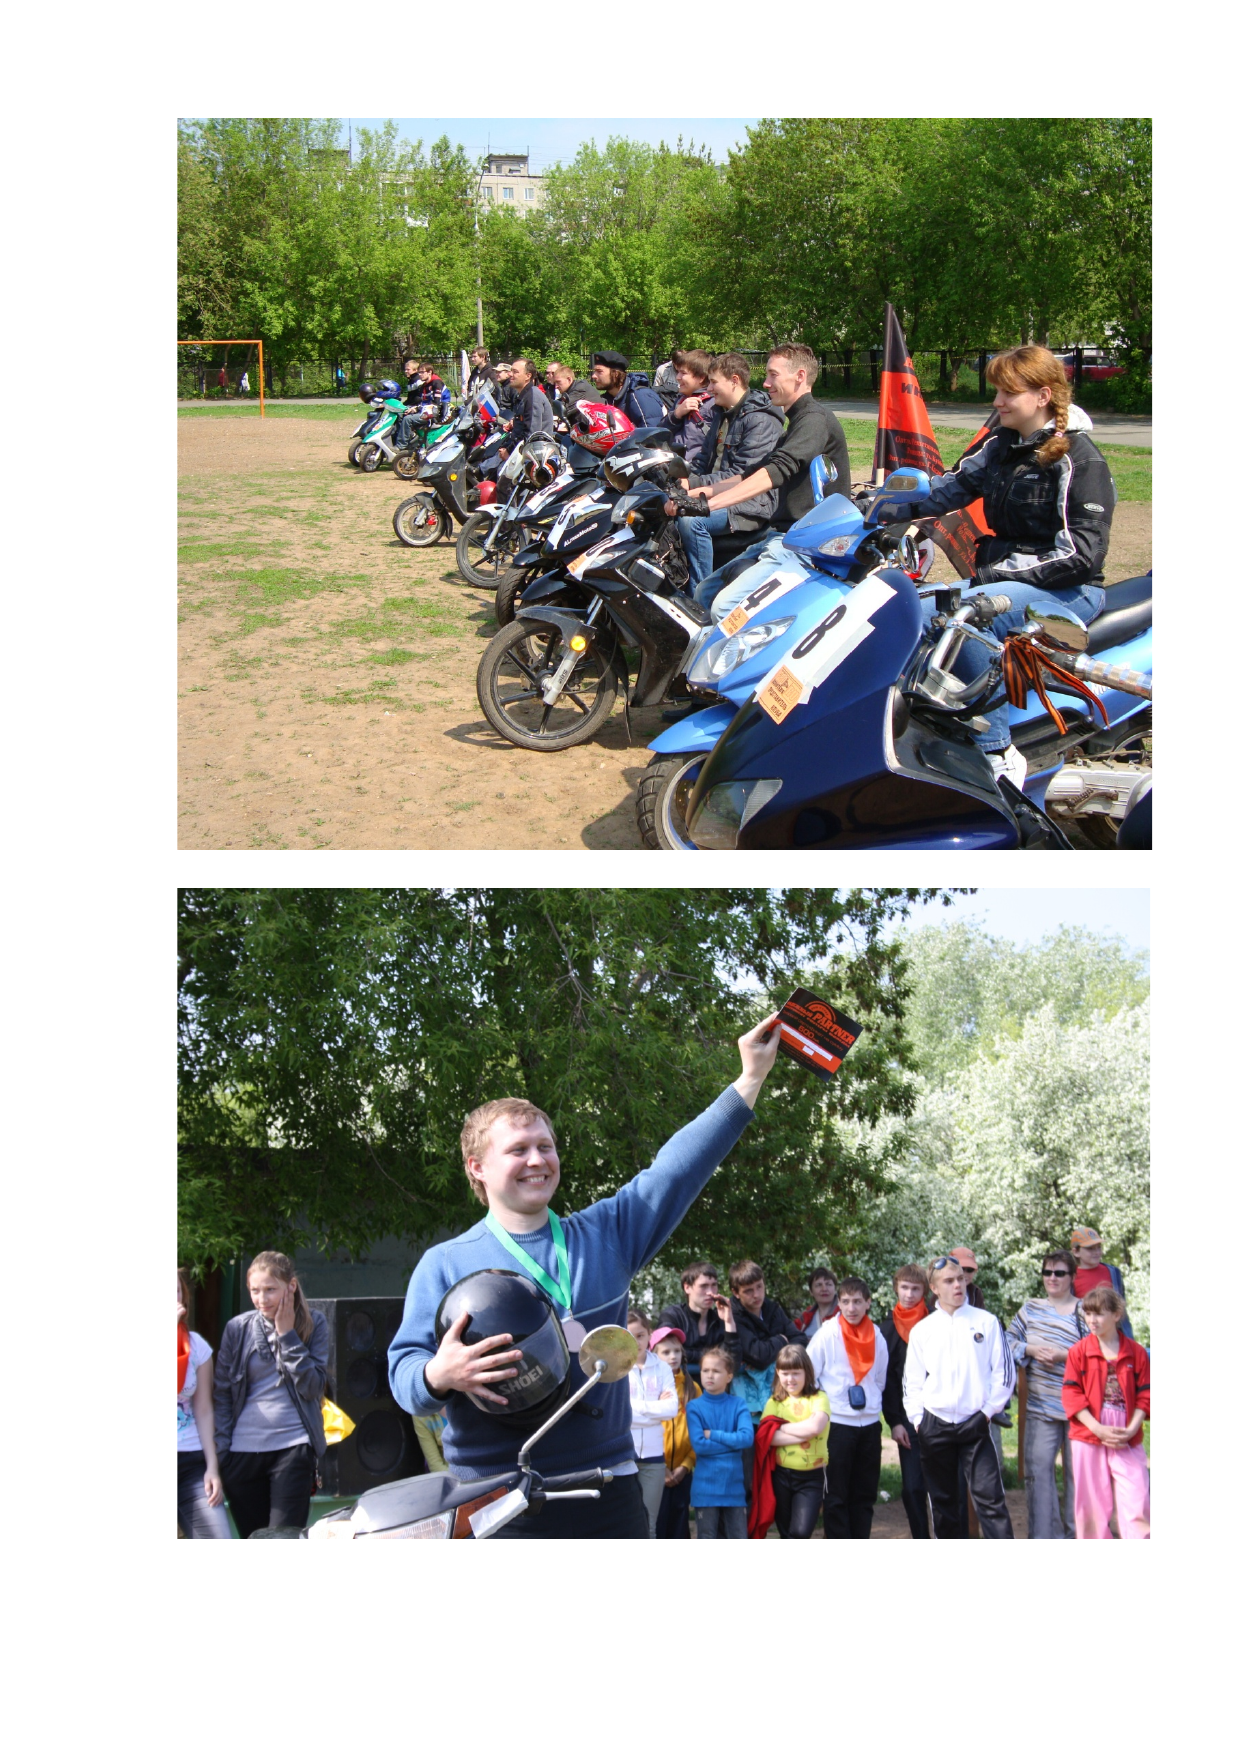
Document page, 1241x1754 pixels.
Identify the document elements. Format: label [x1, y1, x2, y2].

picture [177, 118, 1153, 850]
picture [177, 888, 1151, 1539]
